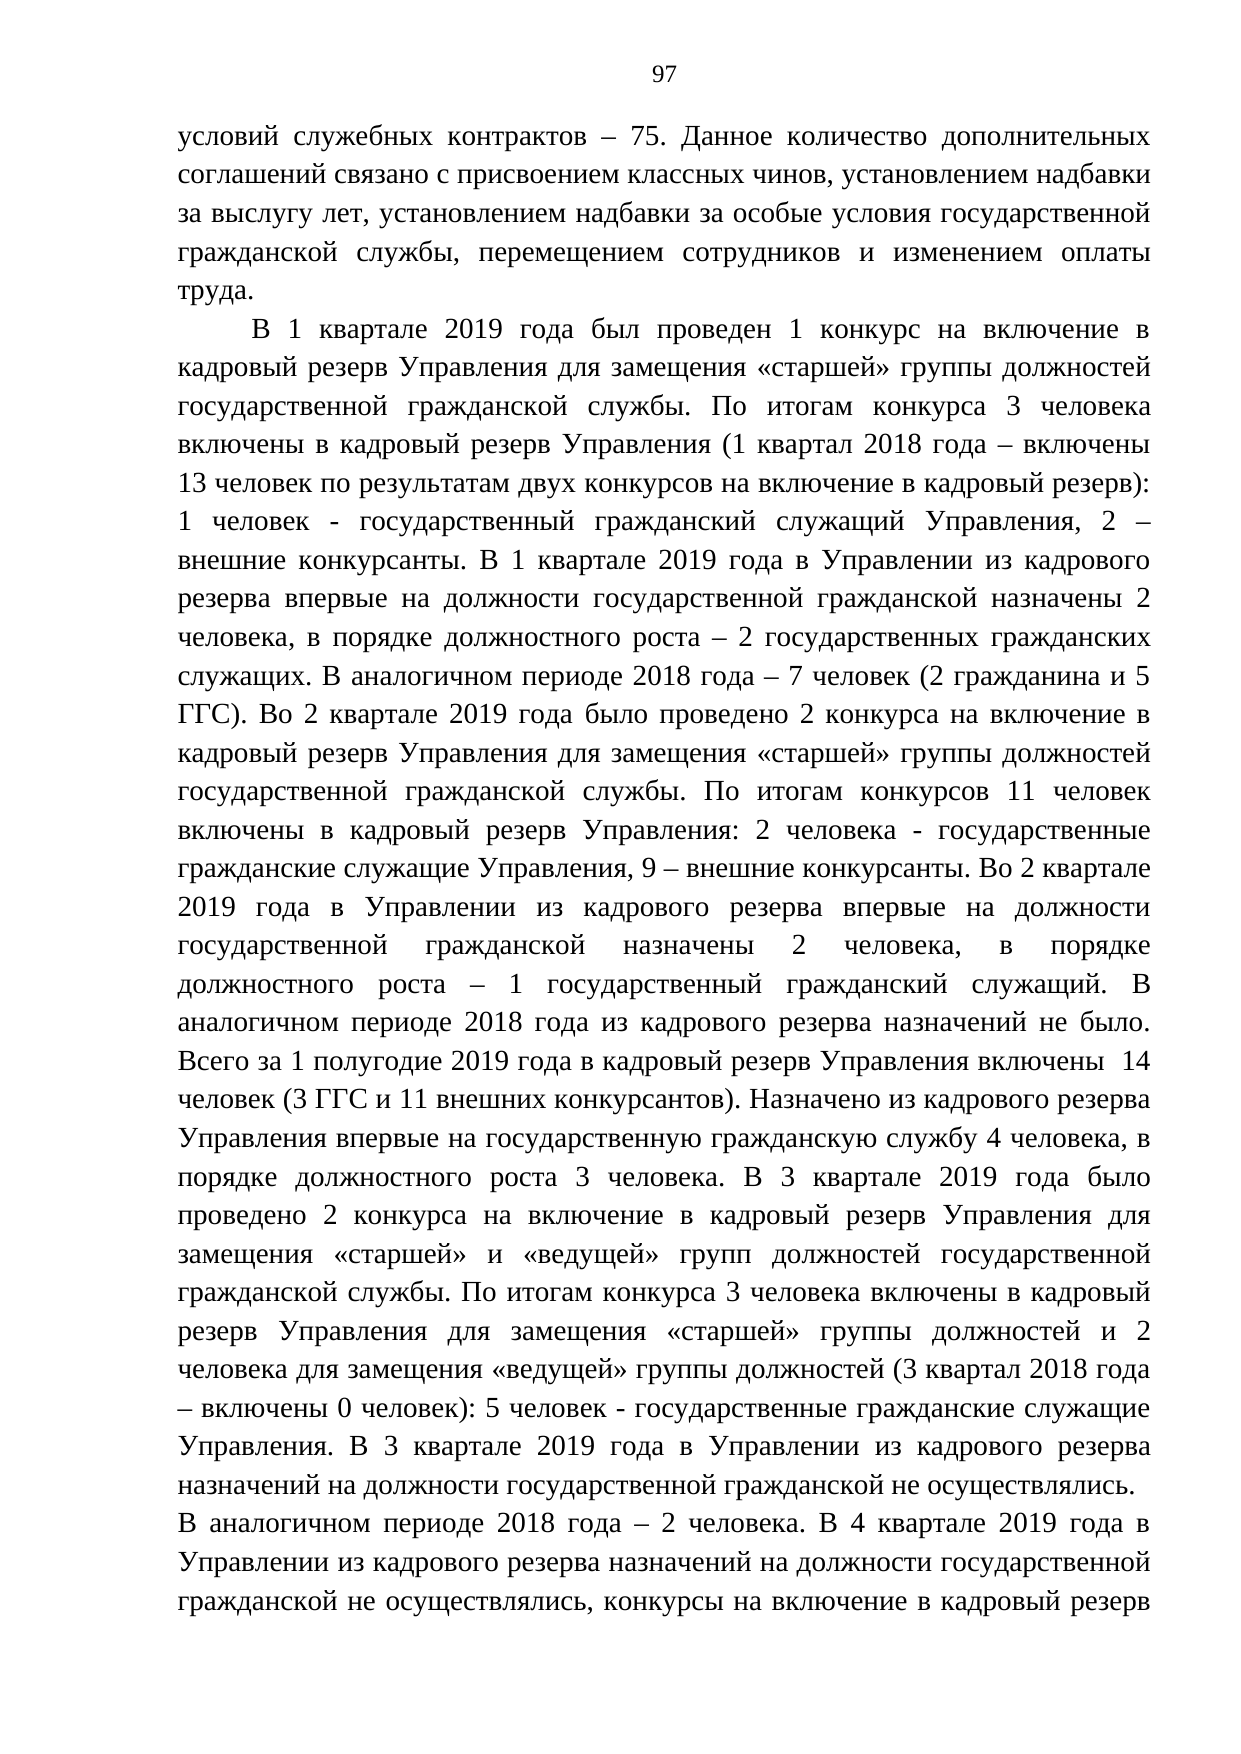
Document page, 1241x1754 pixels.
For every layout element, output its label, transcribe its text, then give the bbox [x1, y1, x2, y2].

text В 1 квартале 2019 года был проведен 1 конкурс на включение в кадровый резерв Управления для замещения «старшей» группы должностей государственной гражданской службы. По итогам конкурса 3 человека включены в кадровый резерв Управления (1 квартал 2018 года – включены 13 человек по результатам двух конкурсов на включение в кадровый резерв): 1 человек - государственный гражданский служащий Управления, 2 – внешние конкурсанты. В 1 квартале 2019 года в Управлении из кадрового резерва впервые на должности государственной гражданской назначены 2 человека, в порядке должностного роста – 2 государственных гражданских служащих. В аналогичном периоде 2018 года – 7 человек (2 гражданина и 5 ГГС). Во 2 квартале 2019 года было проведено 2 конкурса на включение в кадровый резерв Управления для замещения «старшей» группы должностей государственной гражданской службы. По итогам конкурсов 11 человек включены в кадровый резерв Управления: 2 человека - государственные гражданские служащие Управления, 9 – внешние конкурсанты. Во 2 квартале 2019 года в Управлении из кадрового резерва впервые на должности государственной гражданской назначены 2 человека, в порядке должностного роста – 1 государственный гражданский служащий. В аналогичном периоде 2018 года из кадрового резерва назначений не было. Всего за 1 полугодие 2019 года в кадровый резерв Управления включены 14 человек (3 ГГС и 11 внешних конкурсантов). Назначено из кадрового резерва Управления впервые на государственную гражданскую службу 4 человека, в порядке должностного роста 3 человека. В 3 квартале 2019 года было проведено 2 конкурса на включение в кадровый резерв Управления для замещения «старшей» и «ведущей» групп должностей государственной гражданской службы. По итогам конкурса 3 человека включены в кадровый резерв Управления для замещения «старшей» группы должностей и 2 человека для замещения «ведущей» группы должностей (3 квартал 2018 года – включены 0 человек): 5 человек - государственные гражданские служащие Управления. В 3 квартале 2019 года в Управлении из кадрового резерва назначений на должности государственной гражданской не осуществлялись. [177, 311, 1152, 1501]
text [177, 118, 1152, 306]
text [177, 1506, 1152, 1616]
